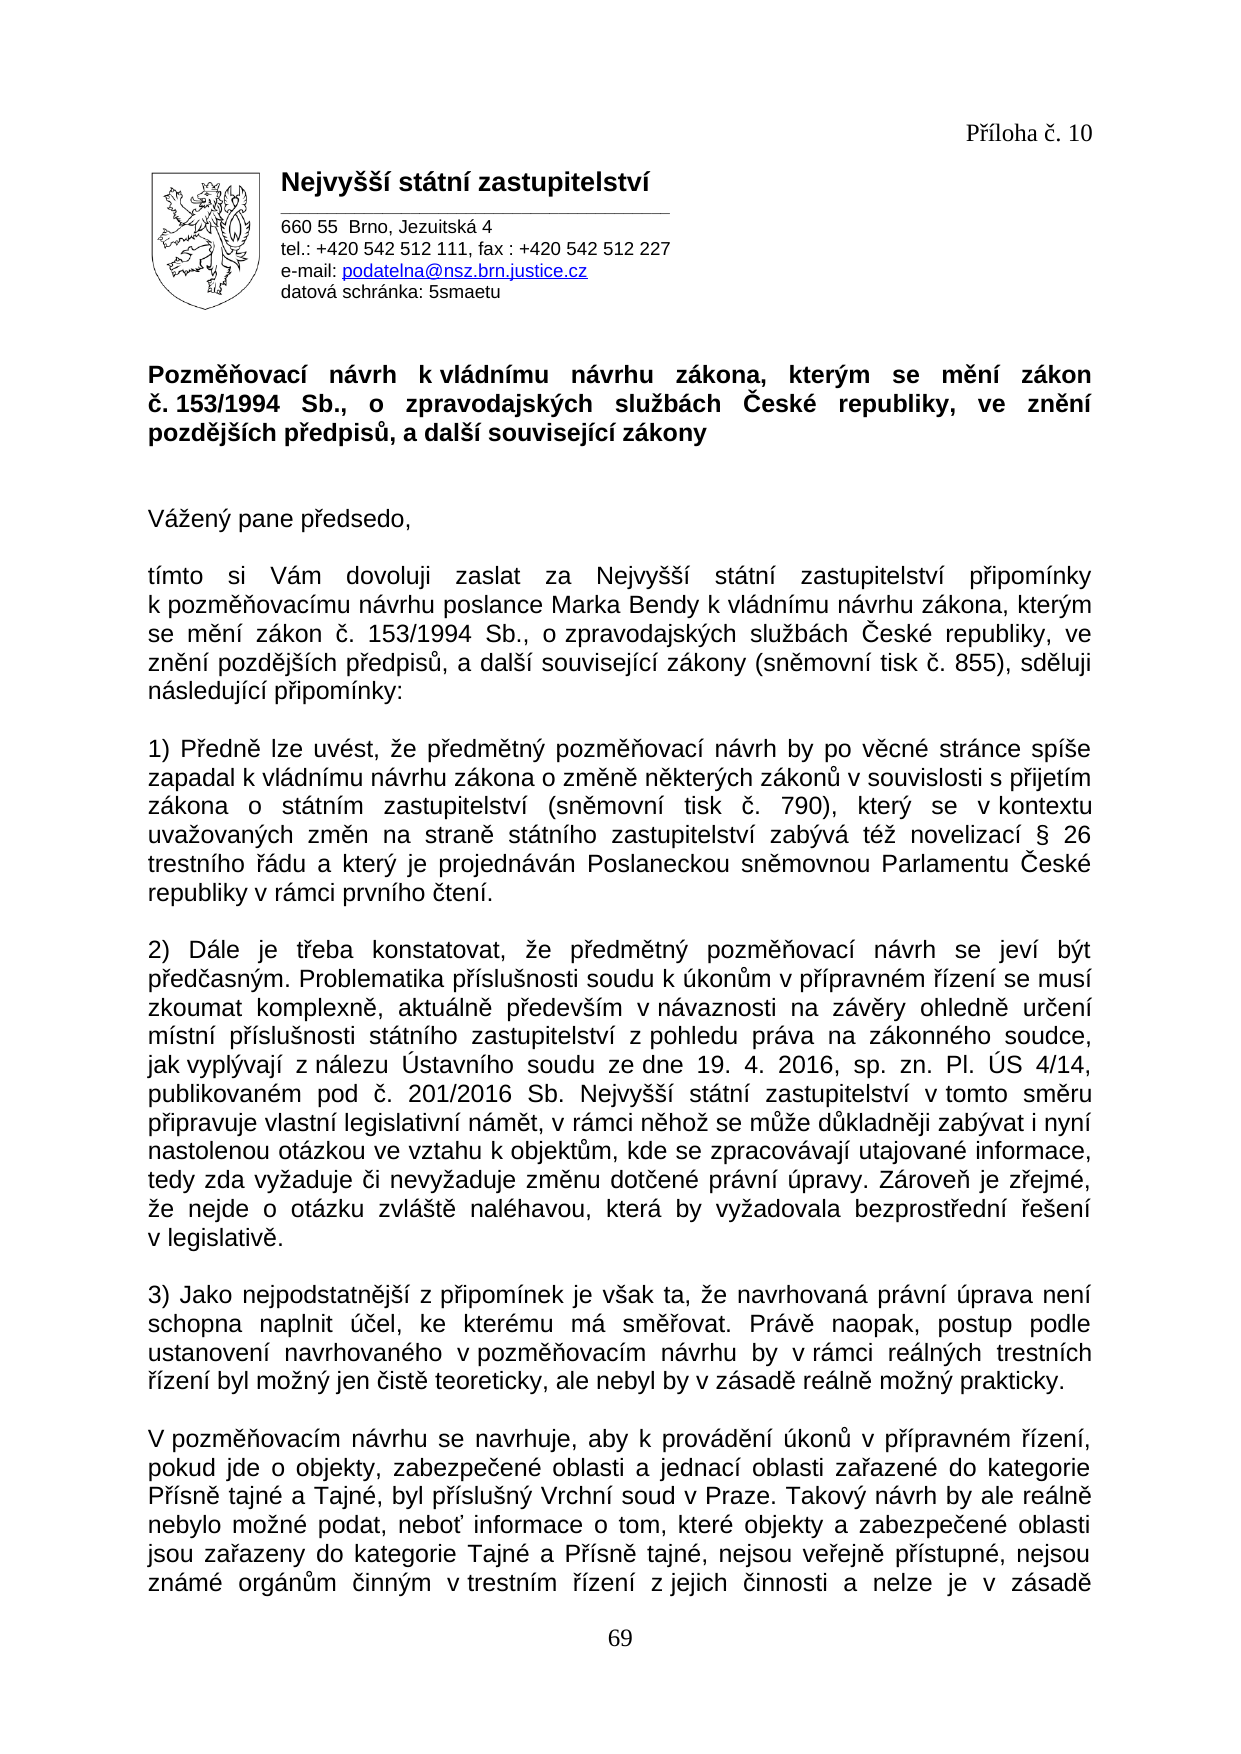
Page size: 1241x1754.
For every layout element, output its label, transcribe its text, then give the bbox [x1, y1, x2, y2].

text e-mail: podatelna@nsz.brn.justice.cz [281, 259, 1092, 281]
text Příloha č. 10 [148, 118, 1092, 147]
text 660 55 Brno, Jezuitská 4 [281, 216, 1092, 238]
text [148, 1424, 1092, 1596]
text datová schránka: 5smaetu [281, 281, 1092, 302]
text Pozměňovací návrh k vládnímu návrhu zákona, kterým se mění zákon č. 153/1994 Sb., o zpravodajských službách České republiky, ve znění pozdějších předpisů, a další související zákony [148, 360, 1092, 446]
text Vážený pane předsedo, [148, 504, 1092, 532]
picture [147, 168, 264, 316]
text 2) Dále je třeba konstatovat, že předmětný pozměňovací návrh se jeví být předčasným. Problematika příslušnosti soudu k úkonům v přípravném řízení se musí zkoumat komplexně, aktuálně především v návaznosti na závěry ohledně určení místní příslušnosti státního zastupitelství z pohledu práva na zákonného soudce, jak vyplývají z nálezu Ústavního soudu ze dne 19. 4. 2016, sp. zn. Pl. ÚS 4/14, publikovaném pod č. 201/2016 Sb. Nejvyšší státní zastupitelství v tomto směru připravuje vlastní legislativní námět, v rámci něhož se může důkladněji zabývat i nyní nastolenou otázkou ve vztahu k objektům, kde se zpracovávají utajované informace, tedy zda vyžaduje či nevyžaduje změnu dotčené právní úpravy. Zároveň je zřejmé, že nejde o otázku zvláště naléhavou, která by vyžadovala bezprostřední řešení v legislativě. [148, 935, 1092, 1251]
text tel.: +420 542 512 111, fax : +420 542 512 227 [281, 238, 1092, 259]
text 1) Předně lze uvést, že předmětný pozměňovací návrh by po věcné stránce spíše zapadal k vládnímu návrhu zákona o změně některých zákonů v souvislosti s přijetím zákona o státním zastupitelství (sněmovní tisk č. 790), který se v kontextu uvažovaných změn na straně státního zastupitelství zabývá též novelizací § 26 trestního řádu a který je projednáván Poslaneckou sněmovnou Parlamentu České republiky v rámci prvního čtení. [148, 734, 1092, 906]
text __________________________________________ [281, 197, 1092, 216]
text tímto si Vám dovoluji zaslat za Nejvyšší státní zastupitelství připomínky k pozměňovacímu návrhu poslance Marka Bendy k vládnímu návrhu zákona, kterým se mění zákon č. 153/1994 Sb., o zpravodajských službách České republiky, ve znění pozdějších předpisů, a další související zákony (sněmovní tisk č. 855), sděluji následující připomínky: [148, 561, 1092, 705]
text 3) Jako nejpodstatnější z připomínek je však ta, že navrhovaná právní úprava není schopna naplnit účel, ke kterému má směřovat. Právě naopak, postup podle ustanovení navrhovaného v pozměňovacím návrhu by v rámci reálných trestních řízení byl možný jen čistě teoreticky, ale nebyl by v zásadě reálně možný prakticky. [148, 1280, 1092, 1395]
text Nejvyšší státní zastupitelství [281, 166, 1092, 197]
